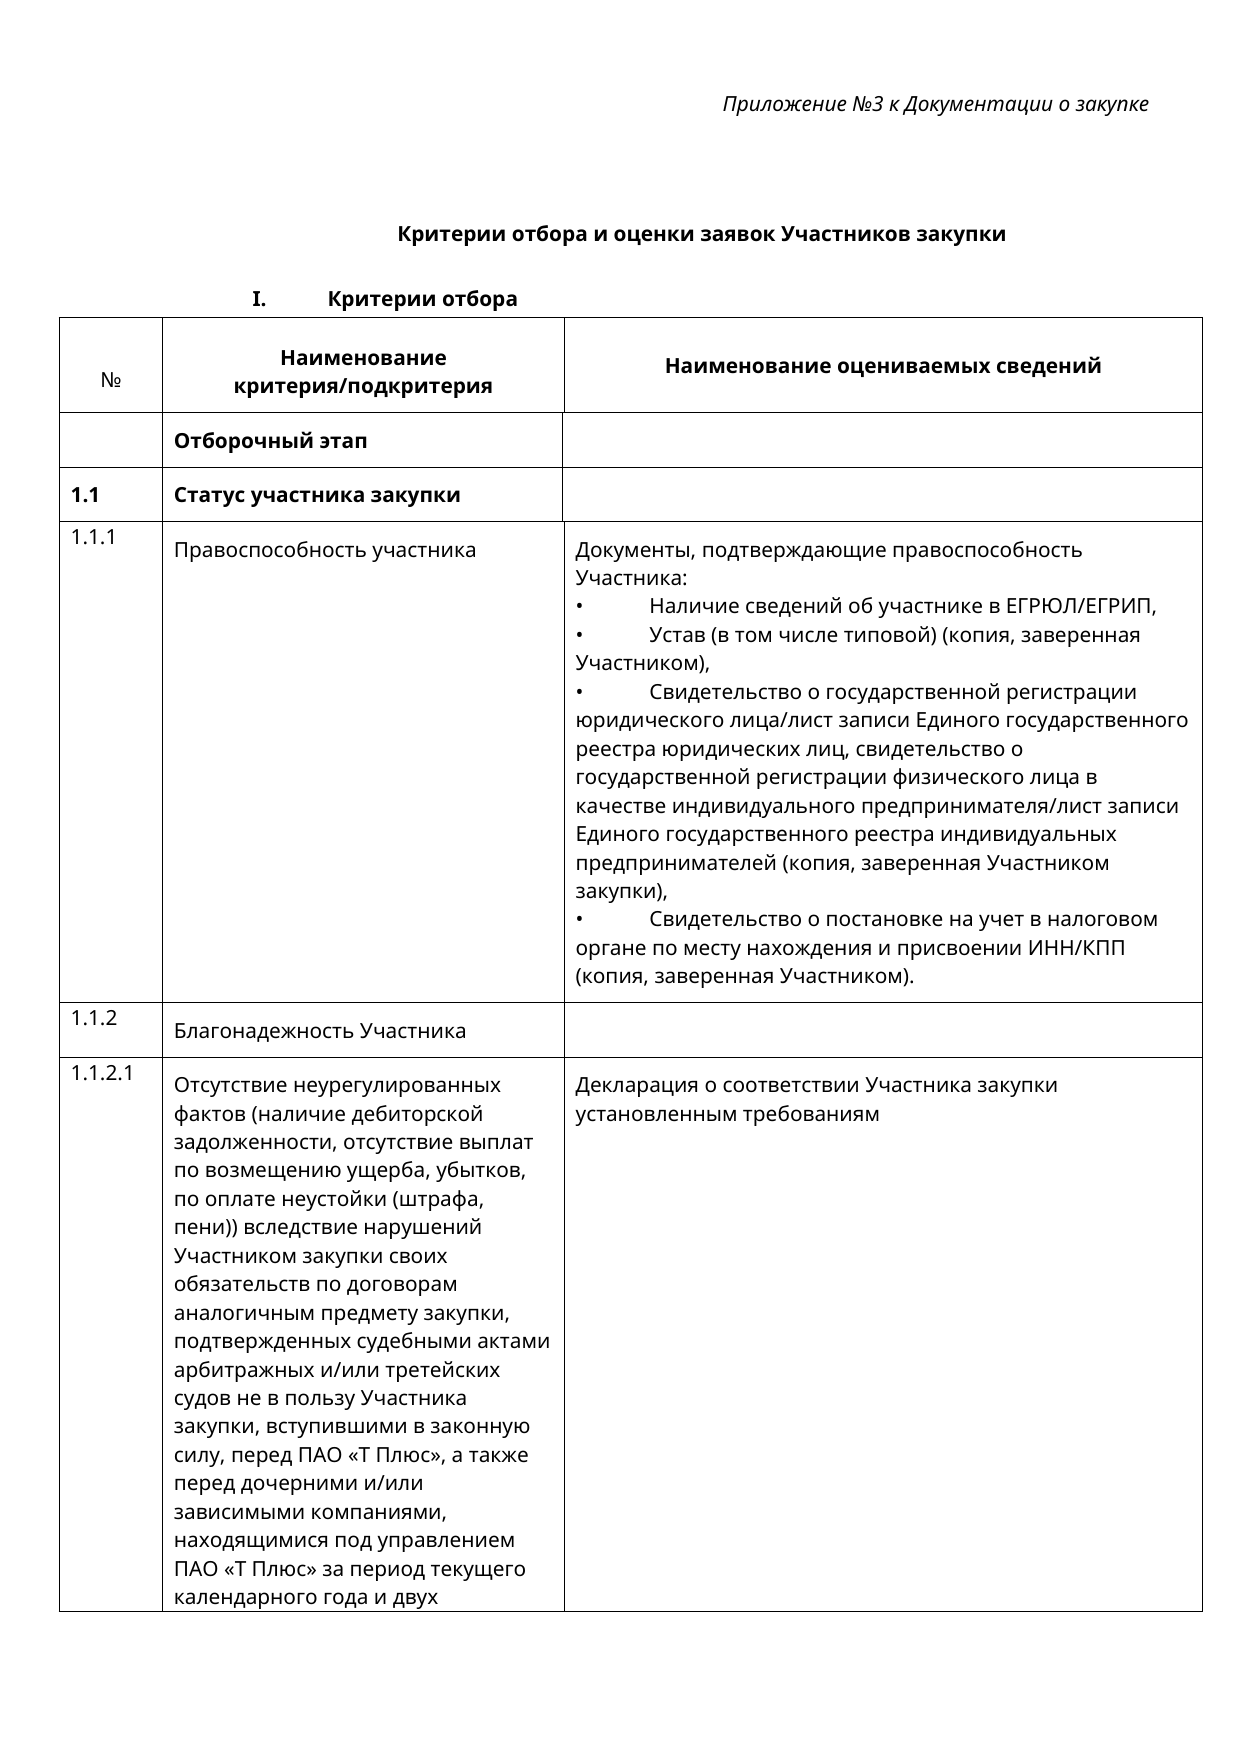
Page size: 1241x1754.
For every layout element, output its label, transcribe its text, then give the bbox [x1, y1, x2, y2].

table_cell Отборочный этап [163, 413, 562, 467]
table_header Наименование оцениваемых сведений [565, 318, 1202, 412]
table_header № [60, 318, 162, 412]
table_header Наименование критерия/подкритерия [163, 318, 564, 412]
table_cell Статус участника закупки [163, 468, 562, 521]
table_cell 1.1.2.1 [60, 1058, 162, 1611]
table_cell 1.1 [60, 468, 162, 521]
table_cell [163, 1058, 564, 1611]
table_cell Правоспособность участника [163, 522, 564, 1002]
table_cell [563, 413, 1202, 467]
table_cell Благонадежность Участника [163, 1003, 564, 1057]
table_cell Документы, подтверждающие правоспособность Участника: • Наличие сведений об участнике в ЕГРЮЛ/ЕГРИП, • Устав (в том числе типовой) (копия, заверенная Участником), • Свидетельство о государственной регистрации юридического лица/лист записи Единого государственного реестра юридических лиц, свидетельство о государственной регистрации физического лица в качестве индивидуального предпринимателя/лист записи Единого государственного реестра индивидуальных предпринимателей (копия, заверенная Участником закупки), • Свидетельство о постановке на учет в налоговом органе по месту нахождения и присвоении ИНН/КПП (копия, заверенная Участником). [565, 522, 1202, 1002]
list Критерии отбора и оценки заявок Участников закупки [252, 219, 1152, 247]
table_cell [60, 413, 162, 467]
table_cell 1.1.1 [60, 522, 162, 1002]
list Критерии отбора [252, 284, 1152, 313]
table_cell [563, 468, 1202, 521]
list Приложение №3 к Документации о закупке [252, 89, 1152, 117]
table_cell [565, 1058, 1202, 1611]
table_cell [565, 1003, 1202, 1057]
table_cell 1.1.2 [60, 1003, 162, 1057]
